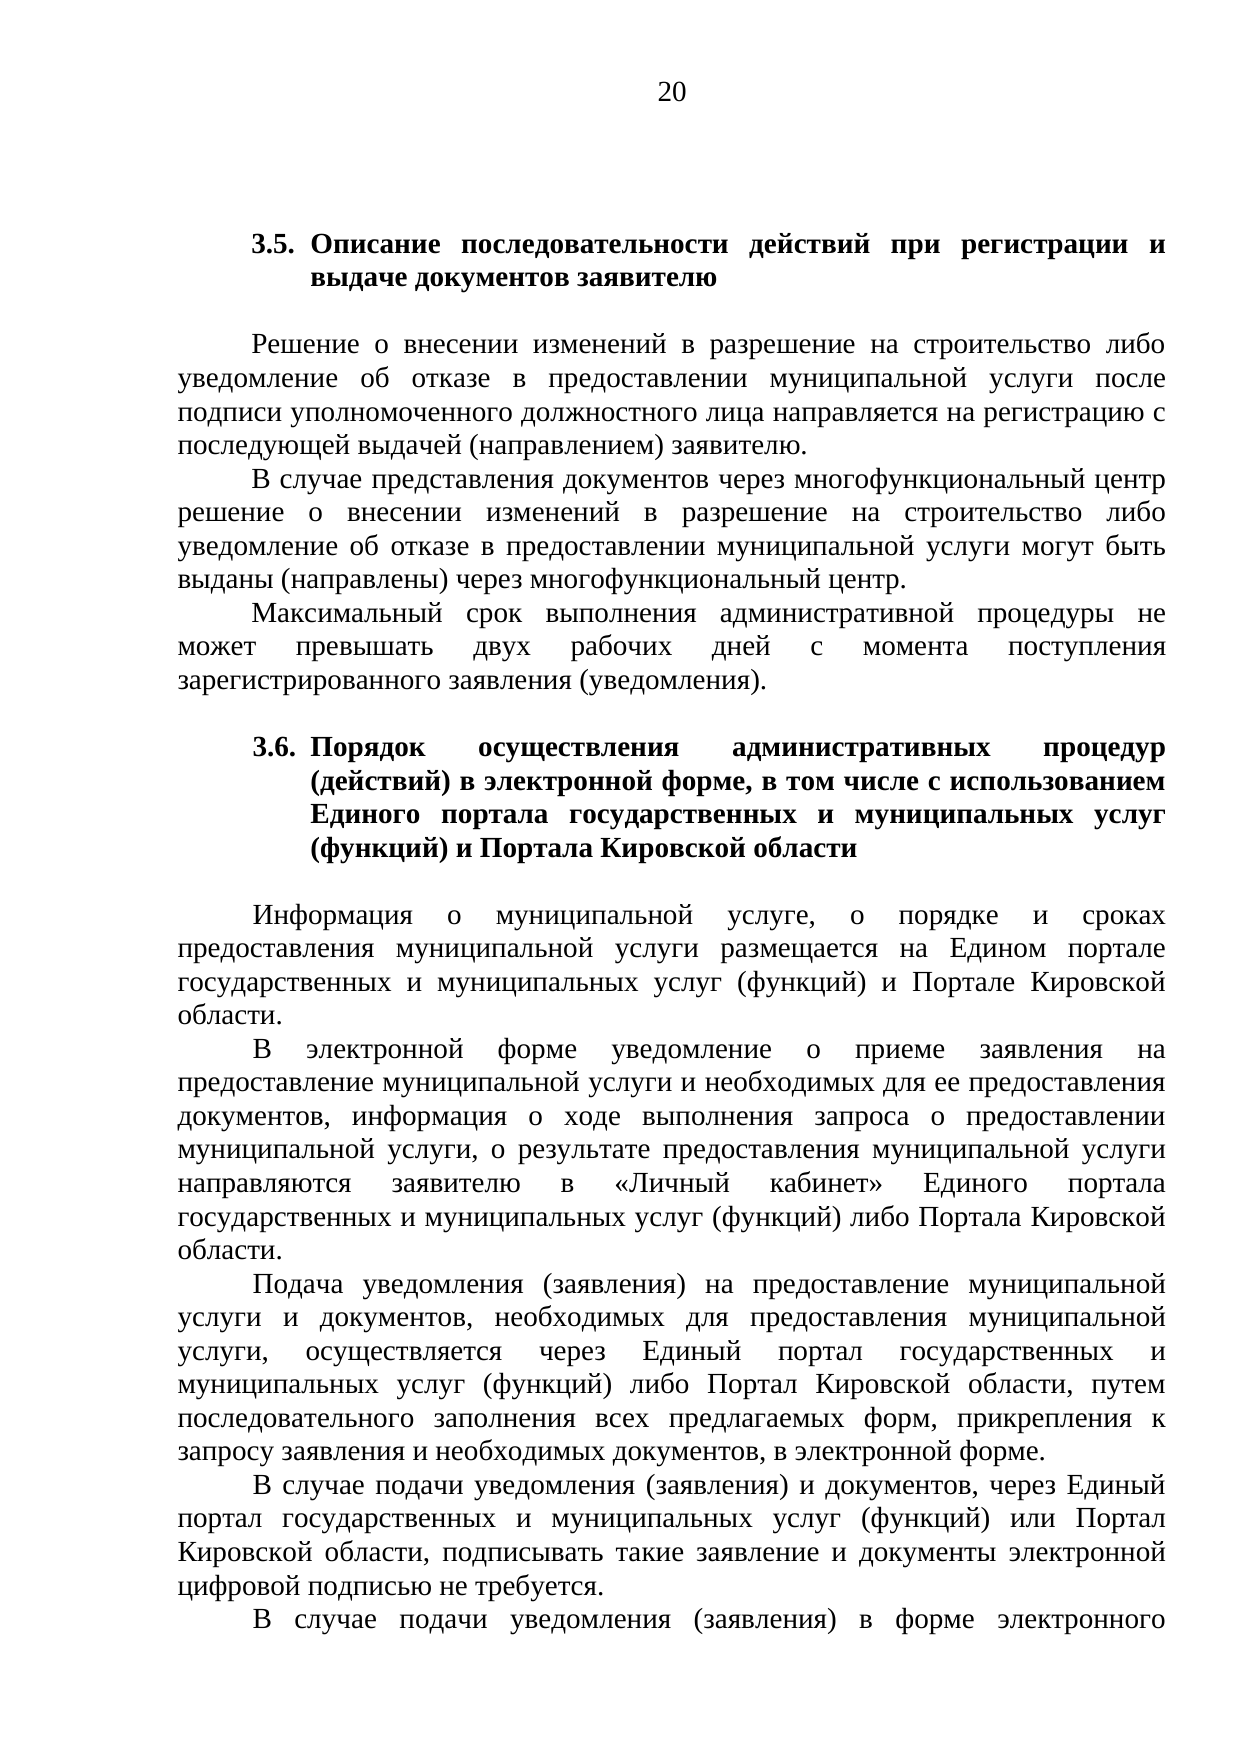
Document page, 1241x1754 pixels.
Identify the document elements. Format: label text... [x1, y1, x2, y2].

text В случае представления документов через многофункциональный центр решение о внесении изменений в разрешение на строительство либо уведомление об отказе в предоставлении муниципальной услуги могут быть выданы (направлены) через многофункциональный центр. [177, 461, 1167, 595]
text Информация о муниципальной услуге, о порядке и сроках предоставления муниципальной услуги размещается на Едином портале государственных и муниципальных услуг (функций) и Портале Кировской области. [177, 897, 1167, 1031]
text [177, 1601, 1167, 1635]
text В электронной форме уведомление о приеме заявления на предоставление муниципальной услуги и необходимых для ее предоставления документов, информация о ходе выполнения запроса о предоставлении муниципальной услуги, о результате предоставления муниципальной услуги направляются заявителю в «Личный кабинет» Единого портала государственных и муниципальных услуг (функций) либо Портала Кировской области. [177, 1031, 1167, 1266]
text Решение о внесении изменений в разрешение на строительство либо уведомление об отказе в предоставлении муниципальной услуги после подписи уполномоченного должностного лица направляется на регистрацию с последующей выдачей (направлением) заявителю. [177, 327, 1167, 461]
text Максимальный срок выполнения административной процедуры не может превышать двух рабочих дней с момента поступления зарегистрированного заявления (уведомления). [177, 595, 1167, 696]
text В случае подачи уведомления (заявления) и документов, через Единый портал государственных и муниципальных услуг (функций) или Портал Кировской области, подписывать такие заявление и документы электронной цифровой подписью не требуется. [177, 1467, 1167, 1601]
text Подача уведомления (заявления) на предоставление муниципальной услуги и документов, необходимых для предоставления муниципальной услуги, осуществляется через Единый портал государственных и муниципальных услуг (функций) либо Портал Кировской области, путем последовательного заполнения всех предлагаемых форм, прикрепления к запросу заявления и необходимых документов, в электронной форме. [177, 1266, 1167, 1467]
text 3.6. Порядок осуществления административных процедур (действий) в электронной форме, в том числе с использованием Единого портала государственных и муниципальных услуг (функций) и Портала Кировской области [252, 729, 1167, 863]
text 3.5. Описание последовательности действий при регистрации и выдаче документов заявителю [251, 226, 1167, 293]
